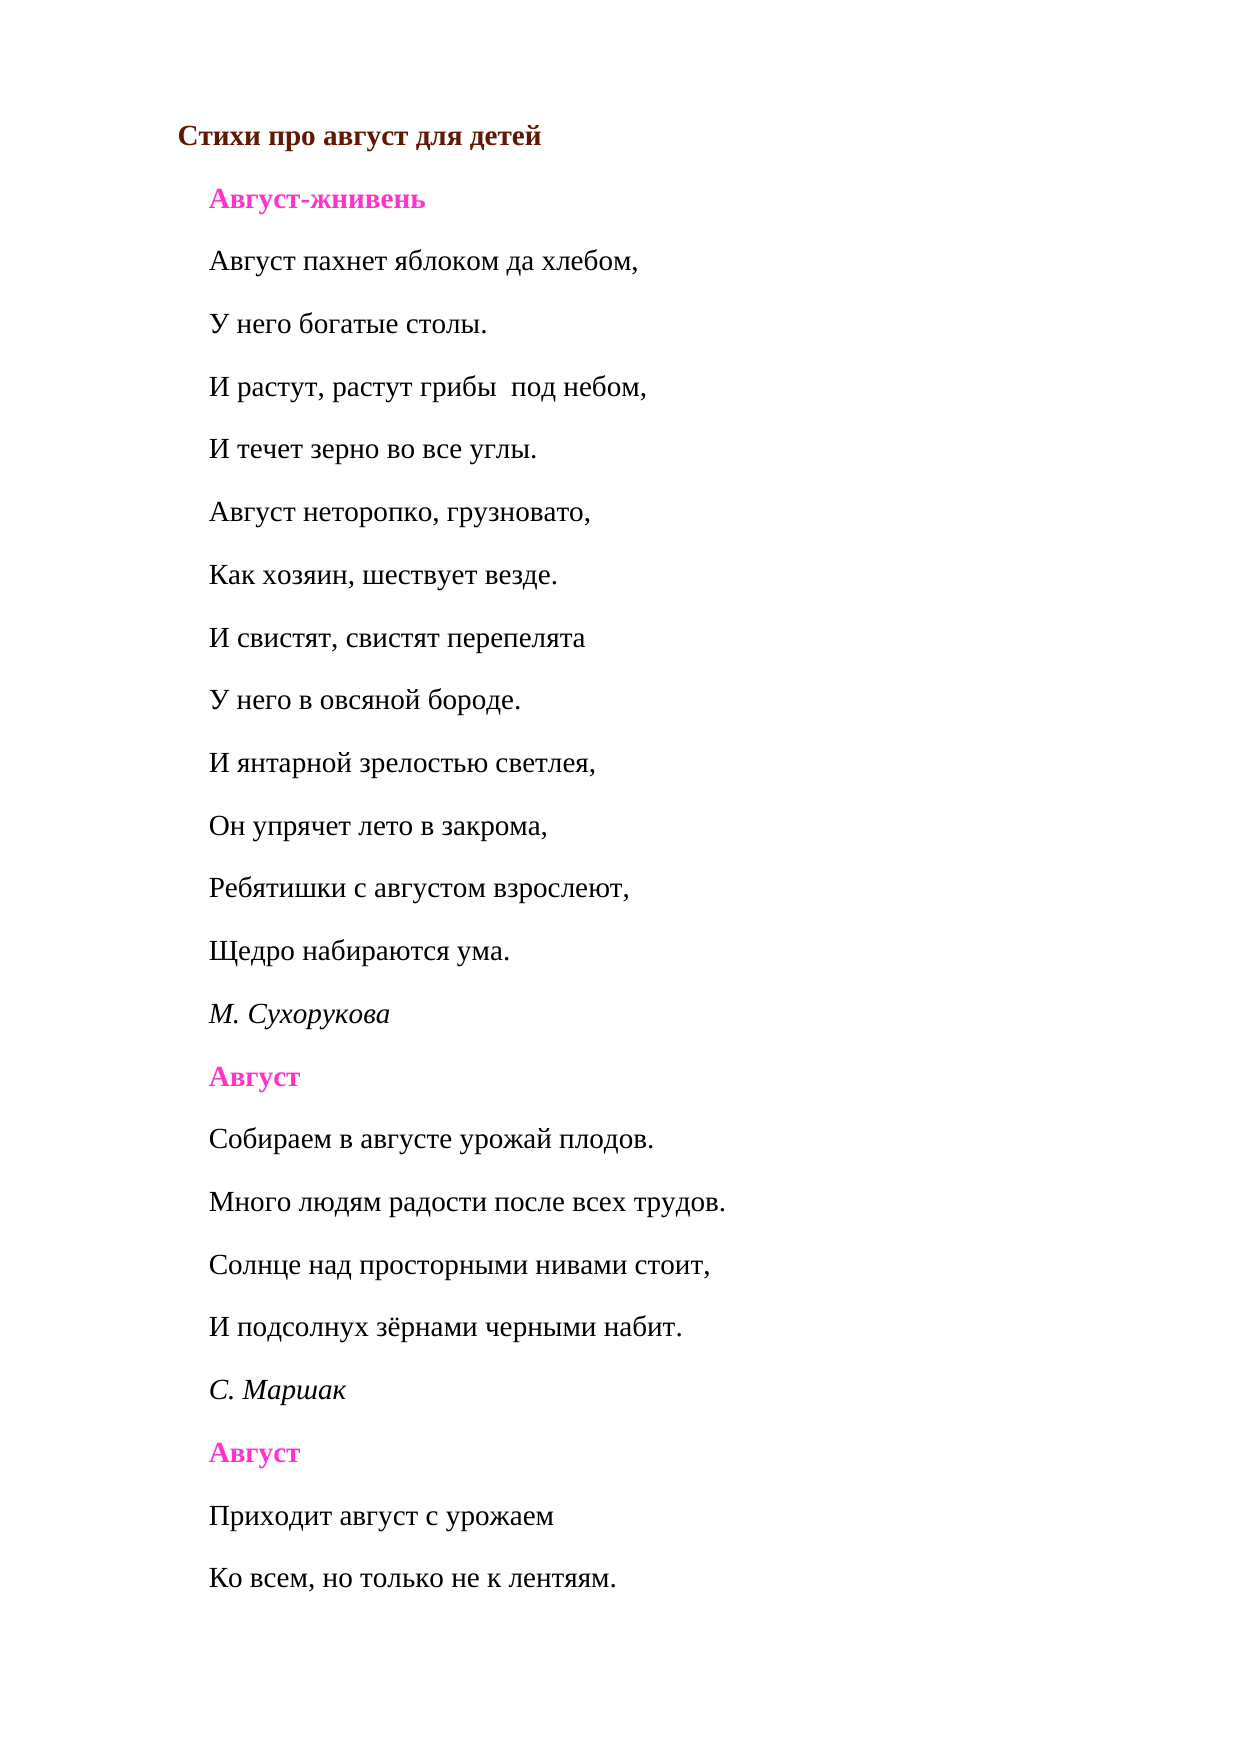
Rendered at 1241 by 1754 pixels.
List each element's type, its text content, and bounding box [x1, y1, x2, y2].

text Приходит август с урожаем [177, 1498, 1152, 1531]
text И растут, растут грибы под небом, [177, 369, 1152, 402]
text Август-жнивень [177, 181, 1152, 214]
text Август пахнет яблоком да хлебом, [177, 243, 1152, 277]
text Август [177, 1059, 1152, 1092]
text С. Маршак [177, 1372, 1152, 1406]
text Ко всем, но только не к лентяям. [177, 1560, 1152, 1594]
text Август неторопко, грузновато, [177, 494, 1152, 528]
text Он упрячет лето в закрома, [177, 808, 1152, 841]
text И свистят, свистят перепелята [177, 620, 1152, 653]
text Много людям радости после всех трудов. [177, 1184, 1152, 1218]
text Щедро набираются ума. [177, 933, 1152, 967]
text И течет зерно во все углы. [177, 432, 1152, 465]
text У него в овсяной бороде. [177, 682, 1152, 716]
text Солнце над просторными нивами стоит, [177, 1247, 1152, 1280]
text И янтарной зрелостью светлея, [177, 745, 1152, 779]
text И подсолнух зёрнами черными набит. [177, 1309, 1152, 1343]
text Август [177, 1435, 1152, 1468]
text Как хозяин, шествует везде. [177, 557, 1152, 591]
text У него богатые столы. [177, 306, 1152, 340]
text М. Сухорукова [177, 996, 1152, 1029]
text Ребятишки с августом взрослеют, [177, 871, 1152, 904]
text Стихи про август для детей [177, 118, 1152, 152]
text Собираем в августе урожай плодов. [177, 1121, 1152, 1155]
